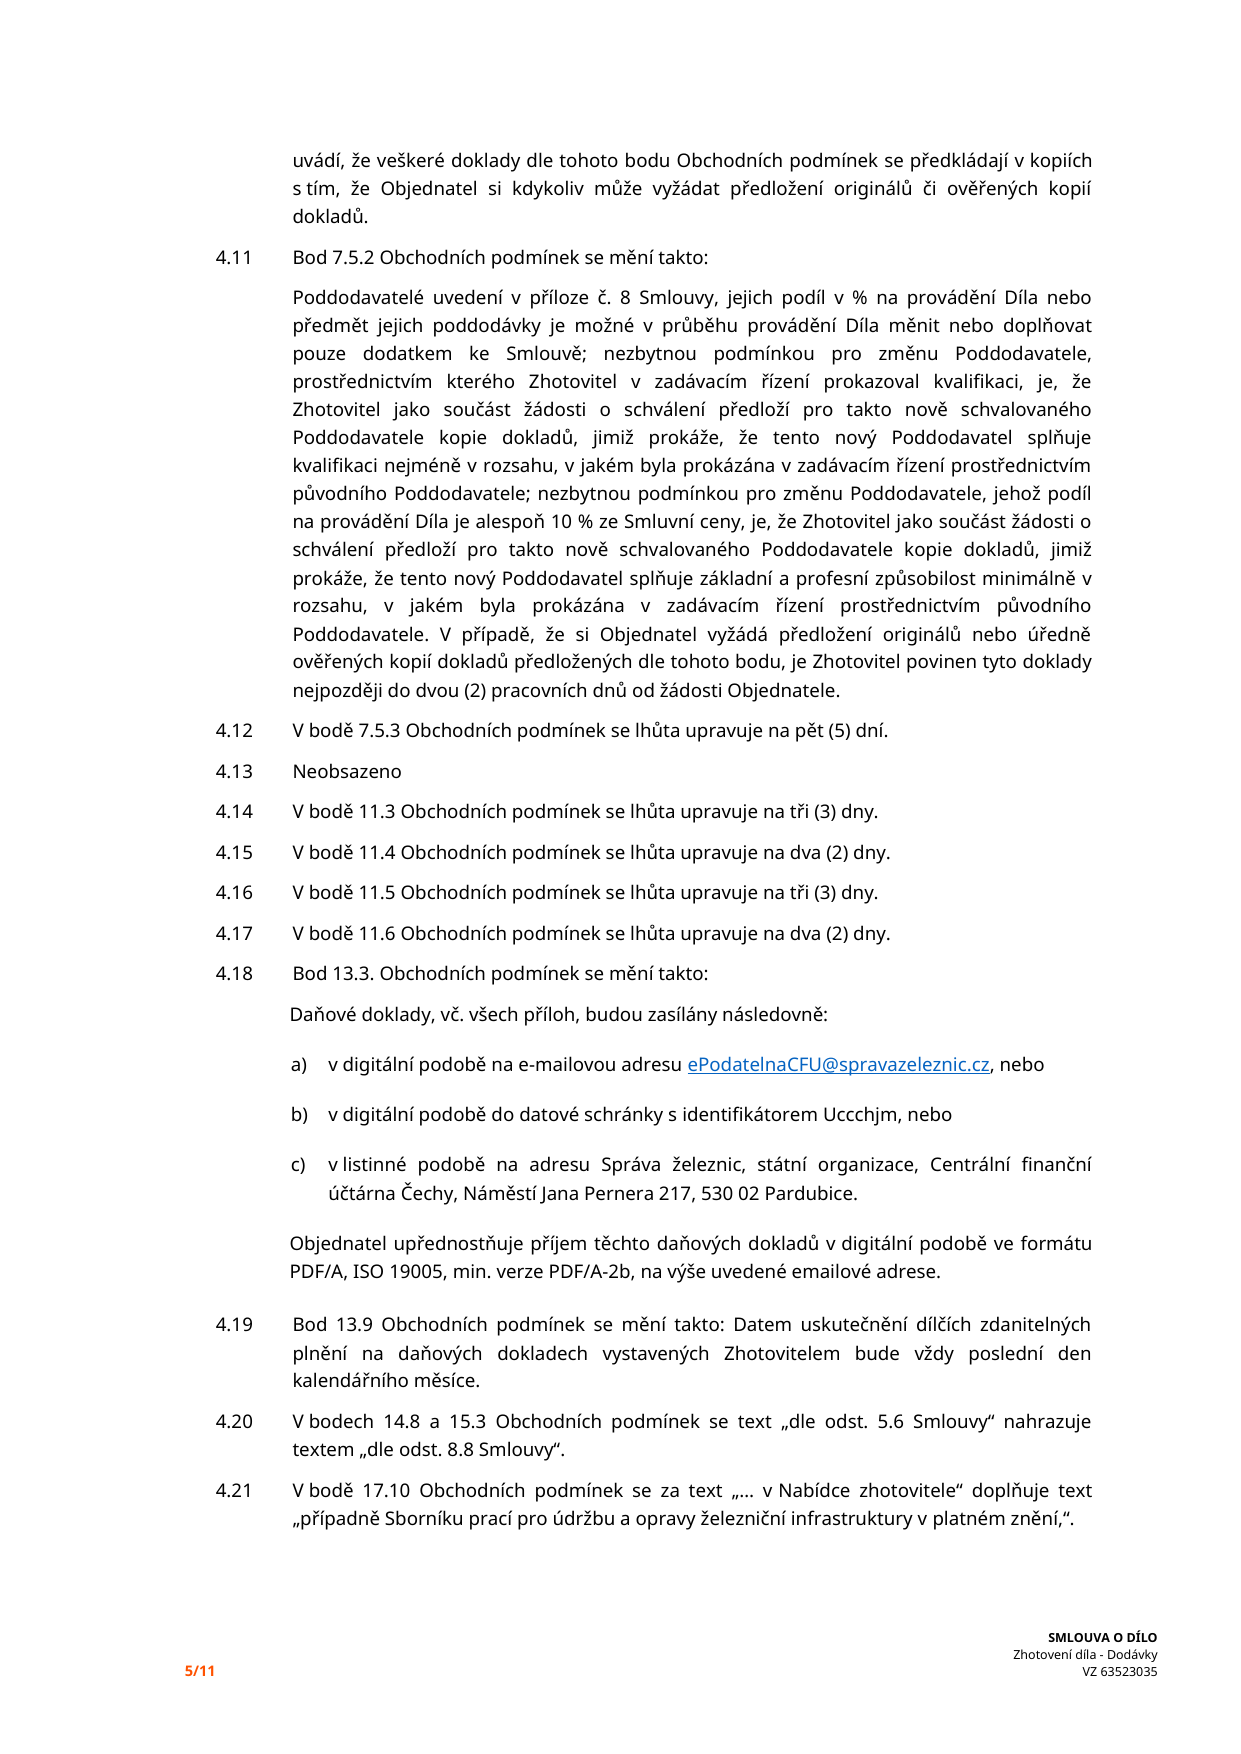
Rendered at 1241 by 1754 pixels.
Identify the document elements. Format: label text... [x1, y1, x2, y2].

text Bod 13.9 Obchodních podmínek se mění takto: Datem uskutečnění dílčích zdanitelných plnění na daňových dokladech vystavených Zhotovitelem bude vždy poslední den kalendářního měsíce. [216, 1312, 1093, 1393]
text Bod 7.5.2 Obchodních podmínek se mění takto: [216, 244, 1093, 269]
text Bod 13.3. Obchodních podmínek se mění takto: [216, 961, 1093, 986]
text Daňové doklady, vč. všech příloh, budou zasílány následovně: [216, 1001, 1093, 1027]
text V bodě 11.4 Obchodních podmínek se lhůta upravuje na dva (2) dny. [216, 839, 1093, 864]
list v digitální podobě na e-mailovou adresu ePodatelnaCFU@spravazeleznic.cz, nebo [291, 1051, 1093, 1077]
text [216, 147, 1093, 229]
text V bodě 11.3 Obchodních podmínek se lhůta upravuje na tři (3) dny. [216, 798, 1093, 824]
text Objednatel upřednostňuje příjem těchto daňových dokladů v digitální podobě ve formátu PDF/A, ISO 19005, min. verze PDF/A-2b, na výše uvedené emailové adrese. [289, 1231, 1093, 1284]
text V bodě 7.5.3 Obchodních podmínek se lhůta upravuje na pět (5) dní. [216, 717, 1093, 743]
text Poddodavatelé uvedení v příloze č. 8 Smlouvy, jejich podíl v % na provádění Díla nebo předmět jejich poddodávky je možné v průběhu provádění Díla měnit nebo doplňovat pouze dodatkem ke Smlouvě; nezbytnou podmínkou pro změnu Poddodavatele, prostřednictvím kterého Zhotovitel v zadávacím řízení prokazoval kvalifikaci, je, že Zhotovitel jako součást žádosti o schválení předloží pro takto nově schvalovaného Poddodavatele kopie dokladů, jimiž prokáže, že tento nový Poddodavatel splňuje kvalifikaci nejméně v rozsahu, v jakém byla prokázána v zadávacím řízení prostřednictvím původního Poddodavatele; nezbytnou podmínkou pro změnu Poddodavatele, jehož podíl na provádění Díla je alespoň 10 % ze Smluvní ceny, je, že Zhotovitel jako součást žádosti o schválení předloží pro takto nově schvalovaného Poddodavatele kopie dokladů, jimiž prokáže, že tento nový Poddodavatel splňuje základní a profesní způsobilost minimálně v rozsahu, v jakém byla prokázána v zadávacím řízení prostřednictvím původního Poddodavatele. V případě, že si Objednatel vyžádá předložení originálů nebo úředně ověřených kopií dokladů předložených dle tohoto bodu, je Zhotovitel povinen tyto doklady nejpozději do dvou (2) pracovních dnů od žádosti Objednatele. [292, 284, 1093, 702]
text Neobsazeno [216, 758, 1093, 783]
list v digitální podobě do datové schránky s identifikátorem Uccchjm, nebo [291, 1101, 1093, 1127]
text V bodech 14.8 a 15.3 Obchodních podmínek se text „dle odst. 5.6 Smlouvy“ nahrazuje textem „dle odst. 8.8 Smlouvy“. [216, 1408, 1093, 1462]
list v listinné podobě na adresu Správa železnic, státní organizace, Centrální finanční účtárna Čechy, Náměstí Jana Pernera 217, 530 02 Pardubice. [291, 1151, 1093, 1206]
text V bodě 17.10 Obchodních podmínek se za text „… v Nabídce zhotovitele“ doplňuje text „případně Sborníku prací pro údržbu a opravy železniční infrastruktury v platném znění,“. [216, 1477, 1093, 1530]
text V bodě 11.6 Obchodních podmínek se lhůta upravuje na dva (2) dny. [216, 920, 1093, 946]
text V bodě 11.5 Obchodních podmínek se lhůta upravuje na tři (3) dny. [216, 879, 1093, 905]
